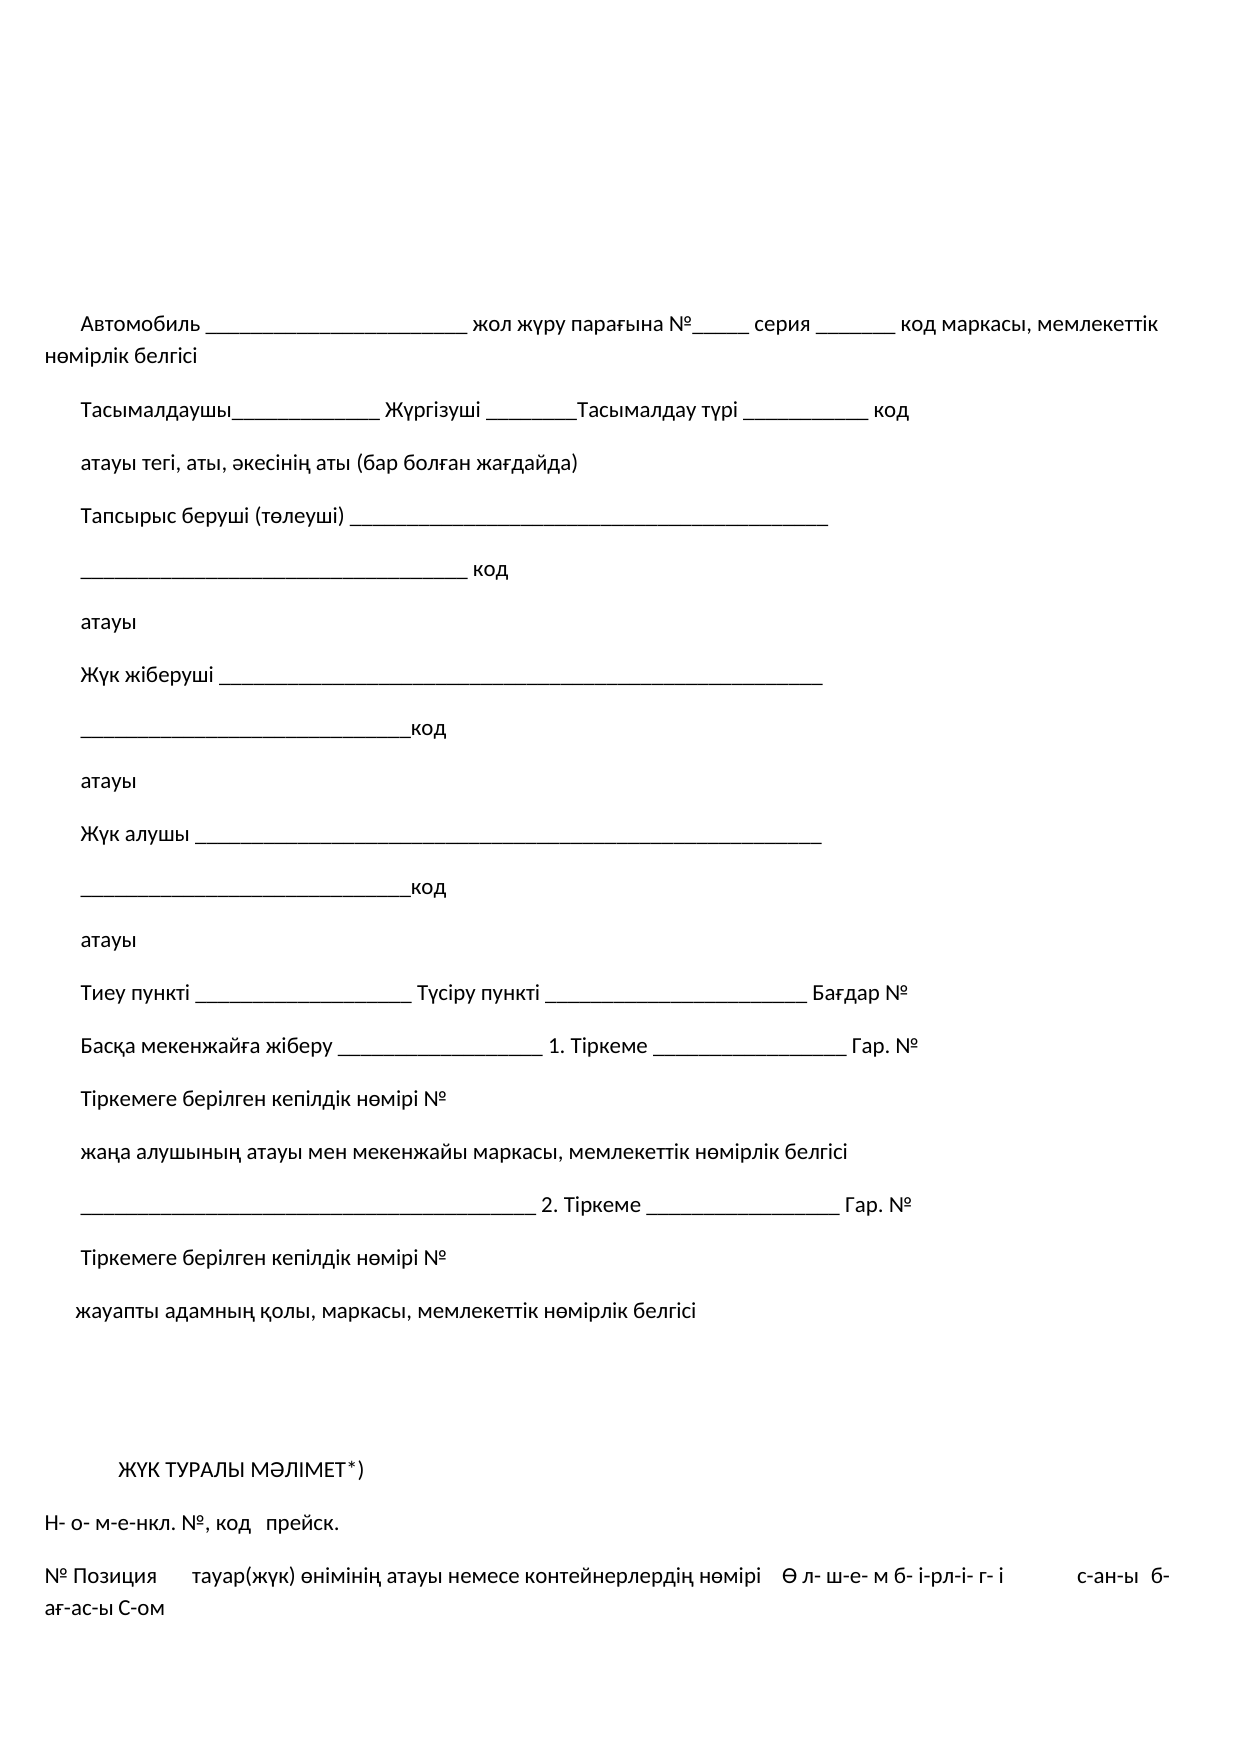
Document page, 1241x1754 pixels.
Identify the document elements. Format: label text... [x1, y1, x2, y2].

text Н- о- м-е-нкл. №, код прейск. [44, 1508, 1181, 1536]
text Жүк алушы _______________________________________________________ [44, 819, 1181, 847]
text атауы [44, 925, 1181, 953]
text Тасымалдаушы_____________ Жүргізуші ________Тасымалдау түрі ___________ код [44, 395, 1181, 423]
text жауапты адамның қолы, маркасы, мемлекеттік нөмірлік белгісі [44, 1296, 1181, 1324]
text № Позиция тауар(жүк) өнімінің атауы немесе контейнерлердің нөмірі Ө л- ш-е- м б- і-рл-і- г- і с-ан-ы б-ағ-ас-ы С-ом [44, 1561, 1181, 1621]
text ________________________________________ 2. Тіркеме _________________ Гар. № [44, 1190, 1181, 1218]
text _____________________________код [44, 713, 1181, 741]
text атауы [44, 607, 1181, 635]
text Тапсырыс беруші (төлеуші) __________________________________________ [44, 501, 1181, 529]
text Жүк жіберуші _____________________________________________________ [44, 660, 1181, 688]
text ЖҮК ТУРАЛЫ МӘЛІМЕТ*) [44, 1455, 1181, 1483]
text Автомобиль _______________________ жол жүру парағына №_____ серия _______ код маркасы, мемлекеттік нөмірлік белгісі [44, 309, 1181, 370]
text Тіркемеге берілген кепілдік нөмірі № [44, 1084, 1181, 1112]
text _____________________________код [44, 872, 1181, 900]
text жаңа алушының атауы мен мекенжайы маркасы, мемлекеттік нөмірлік белгісі [44, 1137, 1181, 1165]
text атауы тегі, аты, әкесінің аты (бар болған жағдайда) [44, 448, 1181, 476]
text Тіркемеге берілген кепілдік нөмірі № [44, 1243, 1181, 1271]
text атауы [44, 766, 1181, 794]
text Басқа мекенжайға жіберу __________________ 1. Тіркеме _________________ Гар. № [44, 1031, 1181, 1059]
text __________________________________ код [44, 554, 1181, 582]
text Тиеу пункті ___________________ Түсіру пункті _______________________ Бағдар № [44, 978, 1181, 1006]
